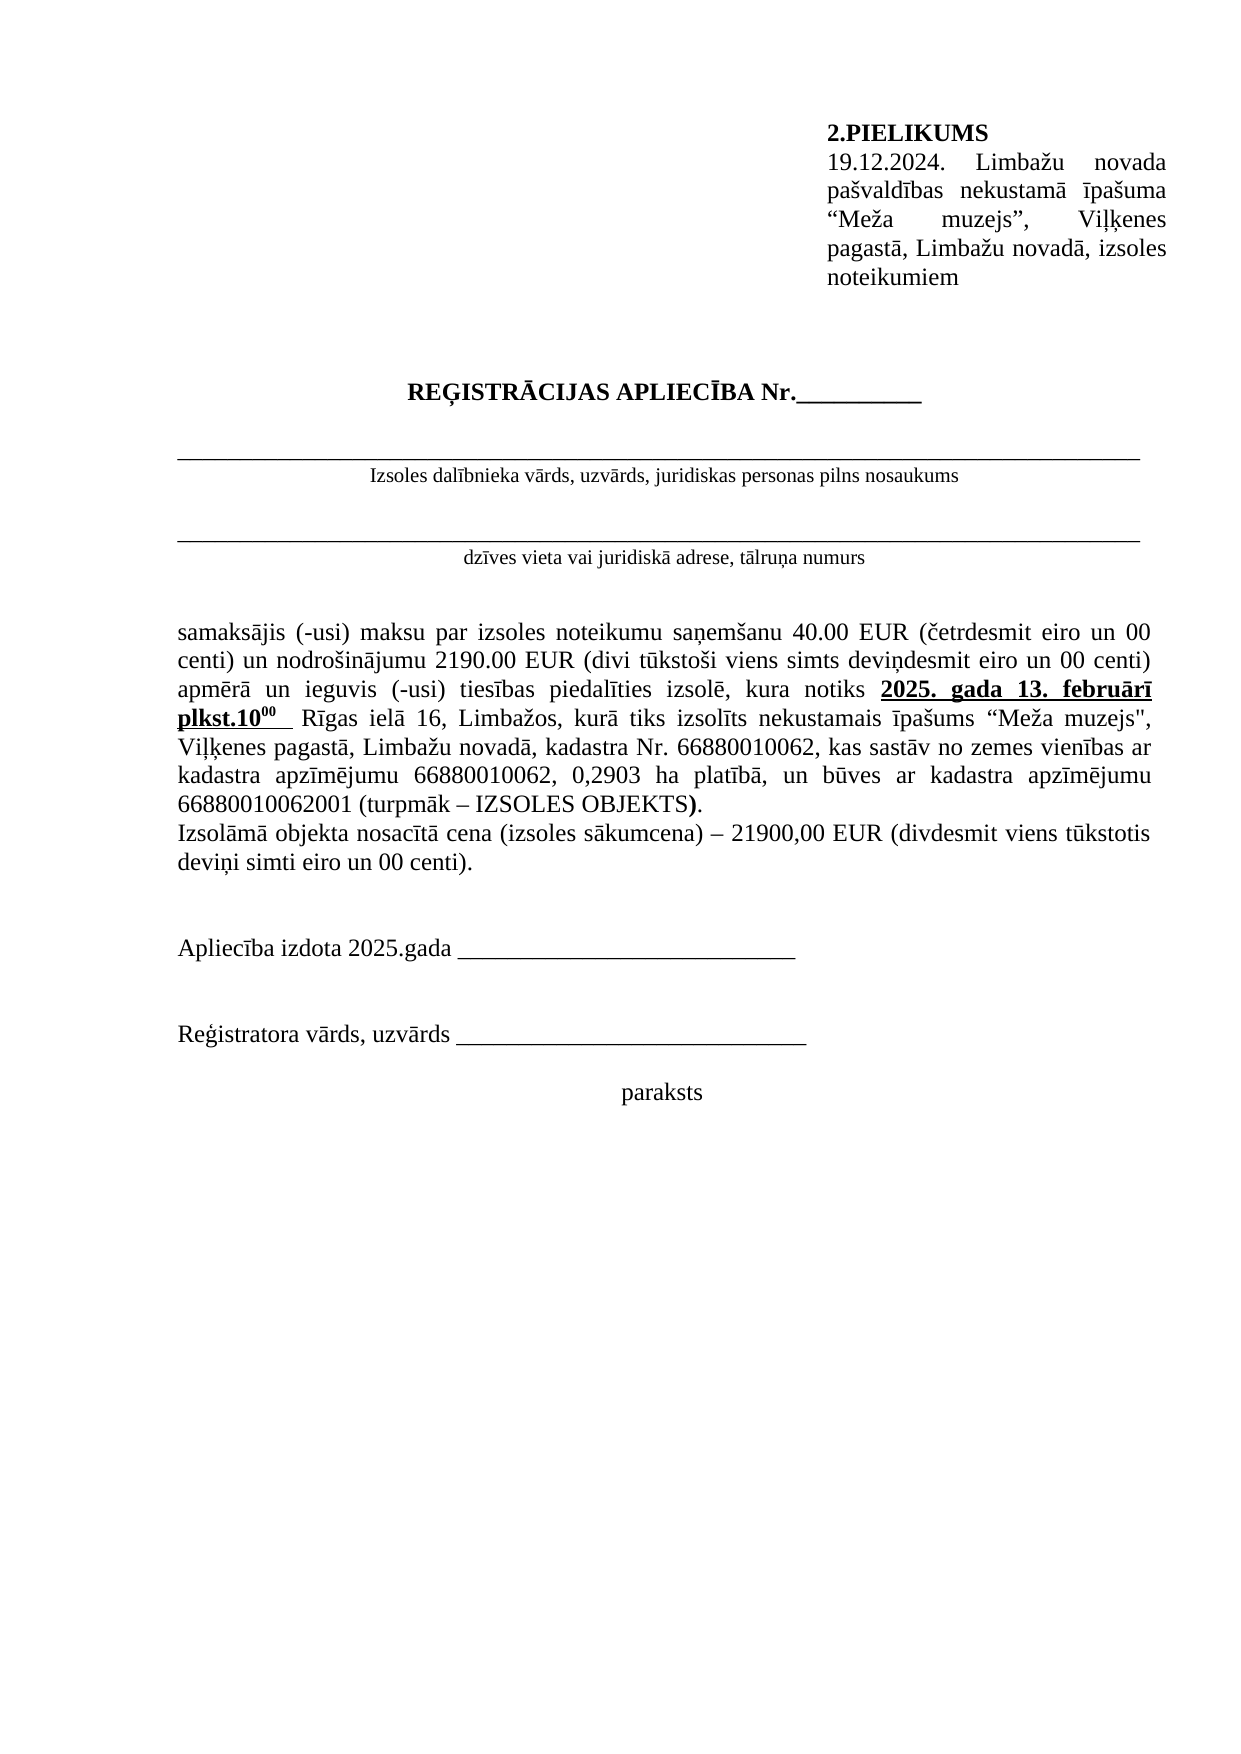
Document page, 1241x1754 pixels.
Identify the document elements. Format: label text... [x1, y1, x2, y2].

text dzīves vieta vai juridiskā adrese, tālruņa numurs [177, 545, 1152, 569]
text _____________________________________________________________________________ [177, 434, 1152, 463]
text Apliecība izdota 2025.gada ___________________________ [177, 933, 1152, 962]
text Izsolāmā objekta nosacītā cena (izsoles sākumcena) – 21900,00 EUR (divdesmit viens tūkstotis deviņi simti eiro un 00 centi). [177, 818, 1152, 876]
text 19.12.2024. Limbažu novada pašvaldības nekustamā īpašuma “Meža muzejs”, Viļķenes pagastā, Limbažu novadā, izsoles noteikumiem [827, 147, 1166, 291]
text paraksts [177, 1077, 1152, 1106]
text Reģistratora vārds, uzvārds ____________________________ [177, 1019, 1152, 1048]
text _____________________________________________________________________________ [177, 516, 1152, 545]
text Izsoles dalībnieka vārds, uzvārds, juridiskas personas pilns nosaukums [177, 463, 1152, 487]
text REĢISTRĀCIJAS APLIECĪBA Nr.__________ [177, 377, 1152, 406]
text 2.pielikums [827, 118, 1152, 147]
text samaksājis (-usi) maksu par izsoles noteikumu saņemšanu 40.00 EUR (četrdesmit eiro un 00 centi) un nodrošinājumu 2190.00 EUR (divi tūkstoši viens simts deviņdesmit eiro un 00 centi) apmērā un ieguvis (-usi) tiesības piedalīties izsolē, kura notiks 2025. gada 13. februārī plkst.1000 Rīgas ielā 16, Limbažos, kurā tiks izsolīts nekustamais īpašums “Meža muzejs", Viļķenes pagastā, Limbažu novadā, kadastra Nr. 66880010062, kas sastāv no zemes vienības ar kadastra apzīmējumu 66880010062, 0,2903 ha platībā, un būves ar kadastra apzīmējumu 66880010062001 (turpmāk – IZSOLES OBJEKTS). [177, 617, 1152, 818]
